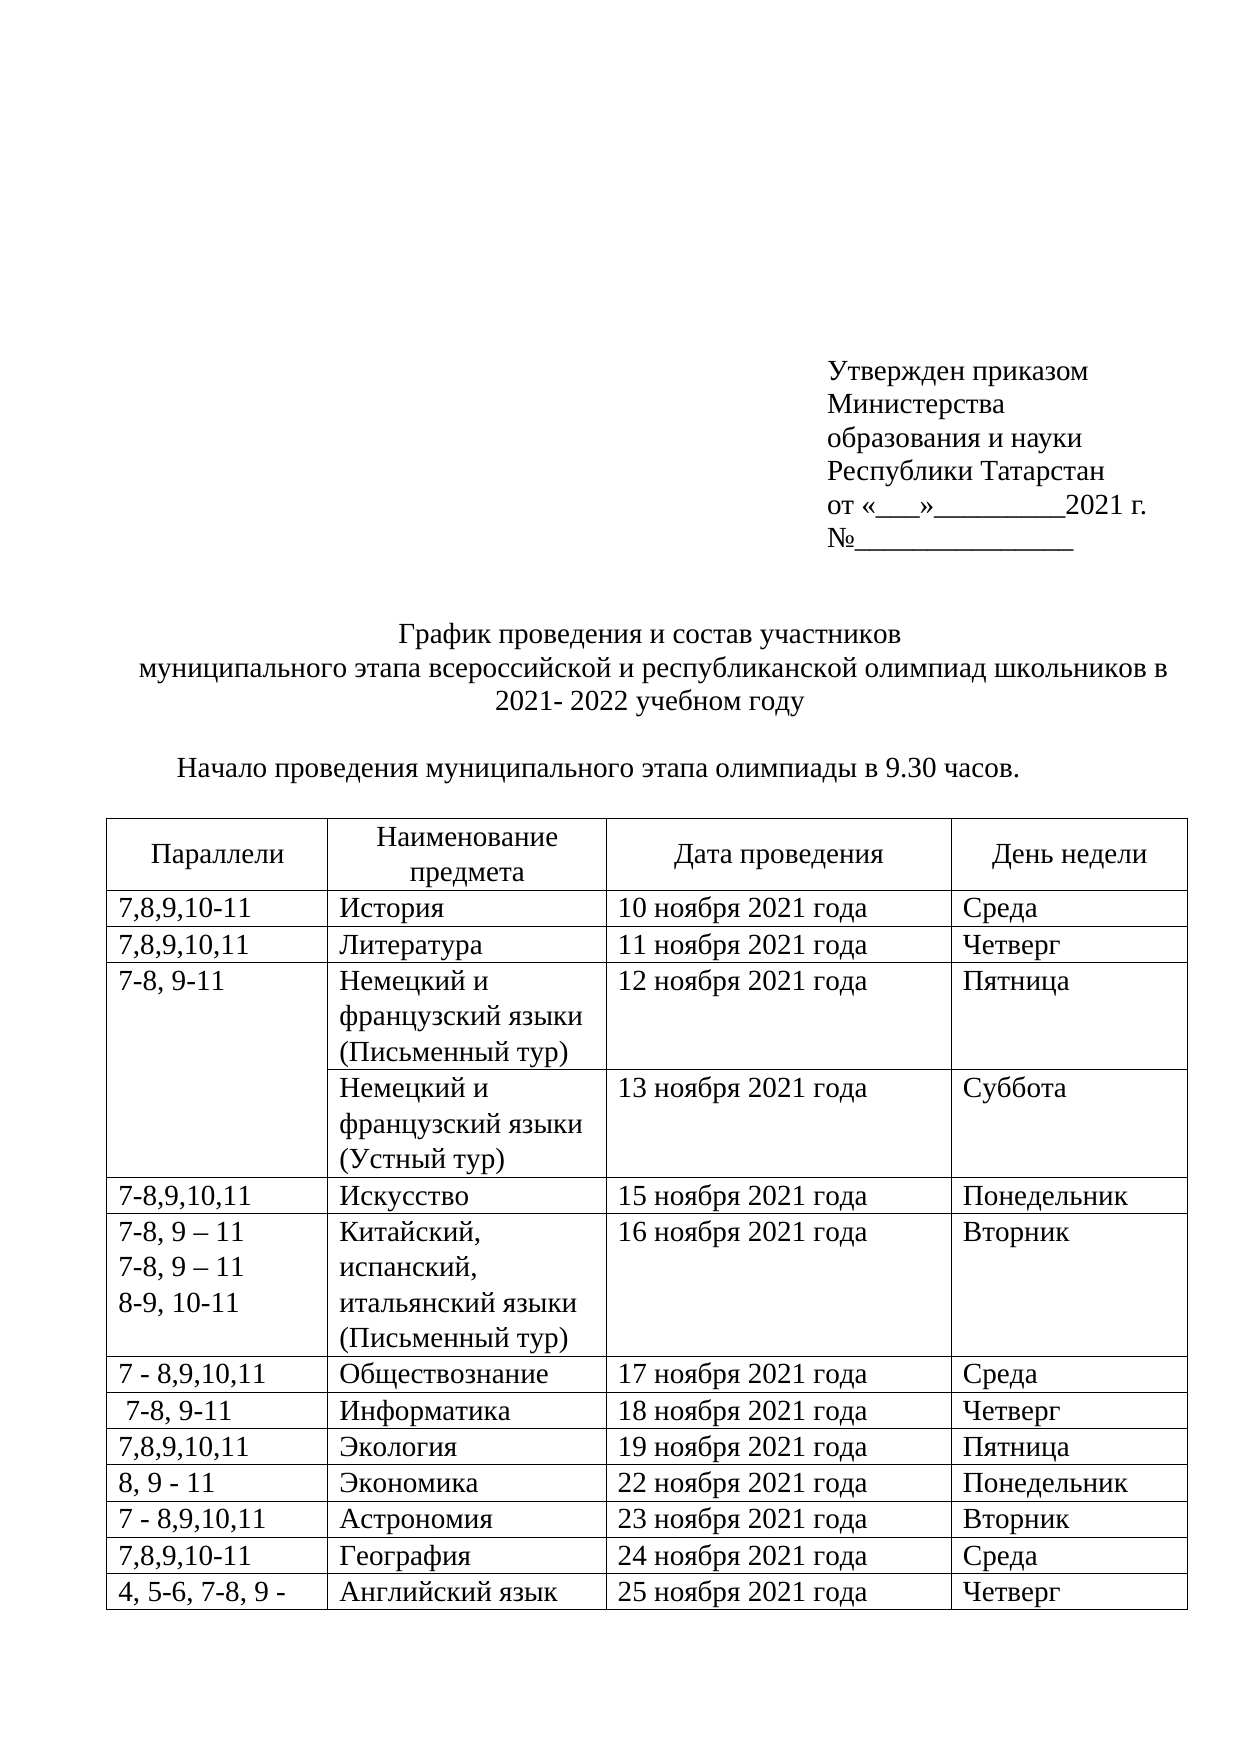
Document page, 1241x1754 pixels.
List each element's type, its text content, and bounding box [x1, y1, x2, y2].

table_cell 8, 9 - 11 [107, 1465, 327, 1501]
table_cell Четверг [952, 927, 1187, 962]
text Утвержден приказом Министерства [827, 353, 1181, 420]
table_cell Литература [328, 927, 606, 962]
table_cell 25 ноября 2021 года [607, 1574, 951, 1609]
table_cell 7 - 8,9,10,11 [107, 1502, 327, 1537]
table_cell Астрономия [328, 1502, 606, 1537]
table_cell 18 ноября 2021 года [607, 1393, 951, 1428]
table_cell 7 - 8,9,10,11 [107, 1357, 327, 1392]
table_cell Среда [952, 1538, 1187, 1573]
table_cell Понедельник [952, 1465, 1187, 1501]
table_cell 7,8,9,10-11 [107, 891, 327, 926]
text График проведения и состав участников [118, 616, 1181, 650]
table_cell 7-8, 9 – 11 7-8, 9 – 11 8-9, 10-11 [107, 1214, 327, 1356]
table_header День недели [952, 819, 1187, 889]
table_cell Среда [952, 1357, 1187, 1392]
text образования и науки [827, 420, 1181, 453]
table_cell 7,8,9,10,11 [107, 927, 327, 962]
table_cell Информатика [328, 1393, 606, 1428]
table_cell Четверг [952, 1574, 1187, 1609]
table_cell 7,8,9,10,11 [107, 1429, 327, 1464]
table_cell Искусство [328, 1178, 606, 1213]
table_cell 19 ноября 2021 года [607, 1429, 951, 1464]
table_cell 12 ноября 2021 года [607, 963, 951, 1069]
table_header Дата проведения [607, 819, 951, 889]
text Республики Татарстан [827, 453, 1181, 487]
table_cell Обществознание [328, 1357, 606, 1392]
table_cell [328, 1574, 606, 1609]
table_cell Экономика [328, 1465, 606, 1501]
table_cell География [328, 1538, 606, 1573]
table_cell 22 ноября 2021 года [607, 1465, 951, 1501]
table_cell 15 ноября 2021 года [607, 1178, 951, 1213]
table_cell Пятница [952, 1429, 1187, 1464]
table_cell Вторник [952, 1214, 1187, 1356]
table_header Наименование предмета [328, 819, 606, 889]
table_cell Пятница [952, 963, 1187, 1069]
table_cell Вторник [952, 1502, 1187, 1537]
table_cell Четверг [952, 1393, 1187, 1428]
table_header Параллели [107, 819, 327, 889]
text муниципального этапа всероссийской и республиканской олимпиад школьников в 2021- 2022 учебном году [118, 650, 1181, 717]
table_cell 13 ноября 2021 года [607, 1070, 951, 1177]
table_cell Китайский, испанский, итальянский языки (Письменный тур) [328, 1214, 606, 1356]
table_cell Понедельник [952, 1178, 1187, 1213]
table_cell 16 ноября 2021 года [607, 1214, 951, 1356]
table_cell 7-8,9,10,11 [107, 1178, 327, 1213]
table_cell 24 ноября 2021 года [607, 1538, 951, 1573]
table_cell 7,8,9,10-11 [107, 1538, 327, 1573]
table_cell 11 ноября 2021 года [607, 927, 951, 962]
table_cell Суббота [952, 1070, 1187, 1177]
table_cell 10 ноября 2021 года [607, 891, 951, 926]
table_cell Немецкий и французский языки (Устный тур) [328, 1070, 606, 1177]
text Начало проведения муниципального этапа олимпиады в 9.30 часов. [118, 751, 1181, 784]
table_cell 23 ноября 2021 года [607, 1502, 951, 1537]
text от «___»_________2021 г. №_______________ [827, 487, 1181, 554]
table_cell Экология [328, 1429, 606, 1464]
table_cell 17 ноября 2021 года [607, 1357, 951, 1392]
table_cell Немецкий и французский языки (Письменный тур) [328, 963, 606, 1069]
table_cell Среда [952, 891, 1187, 926]
table_cell История [328, 891, 606, 926]
table_cell 4, 5-6, 7-8, 9 - 11 [107, 1574, 327, 1609]
table_cell 7-8, 9-11 [107, 1393, 327, 1428]
table_cell 7-8, 9-11 [107, 963, 327, 1177]
